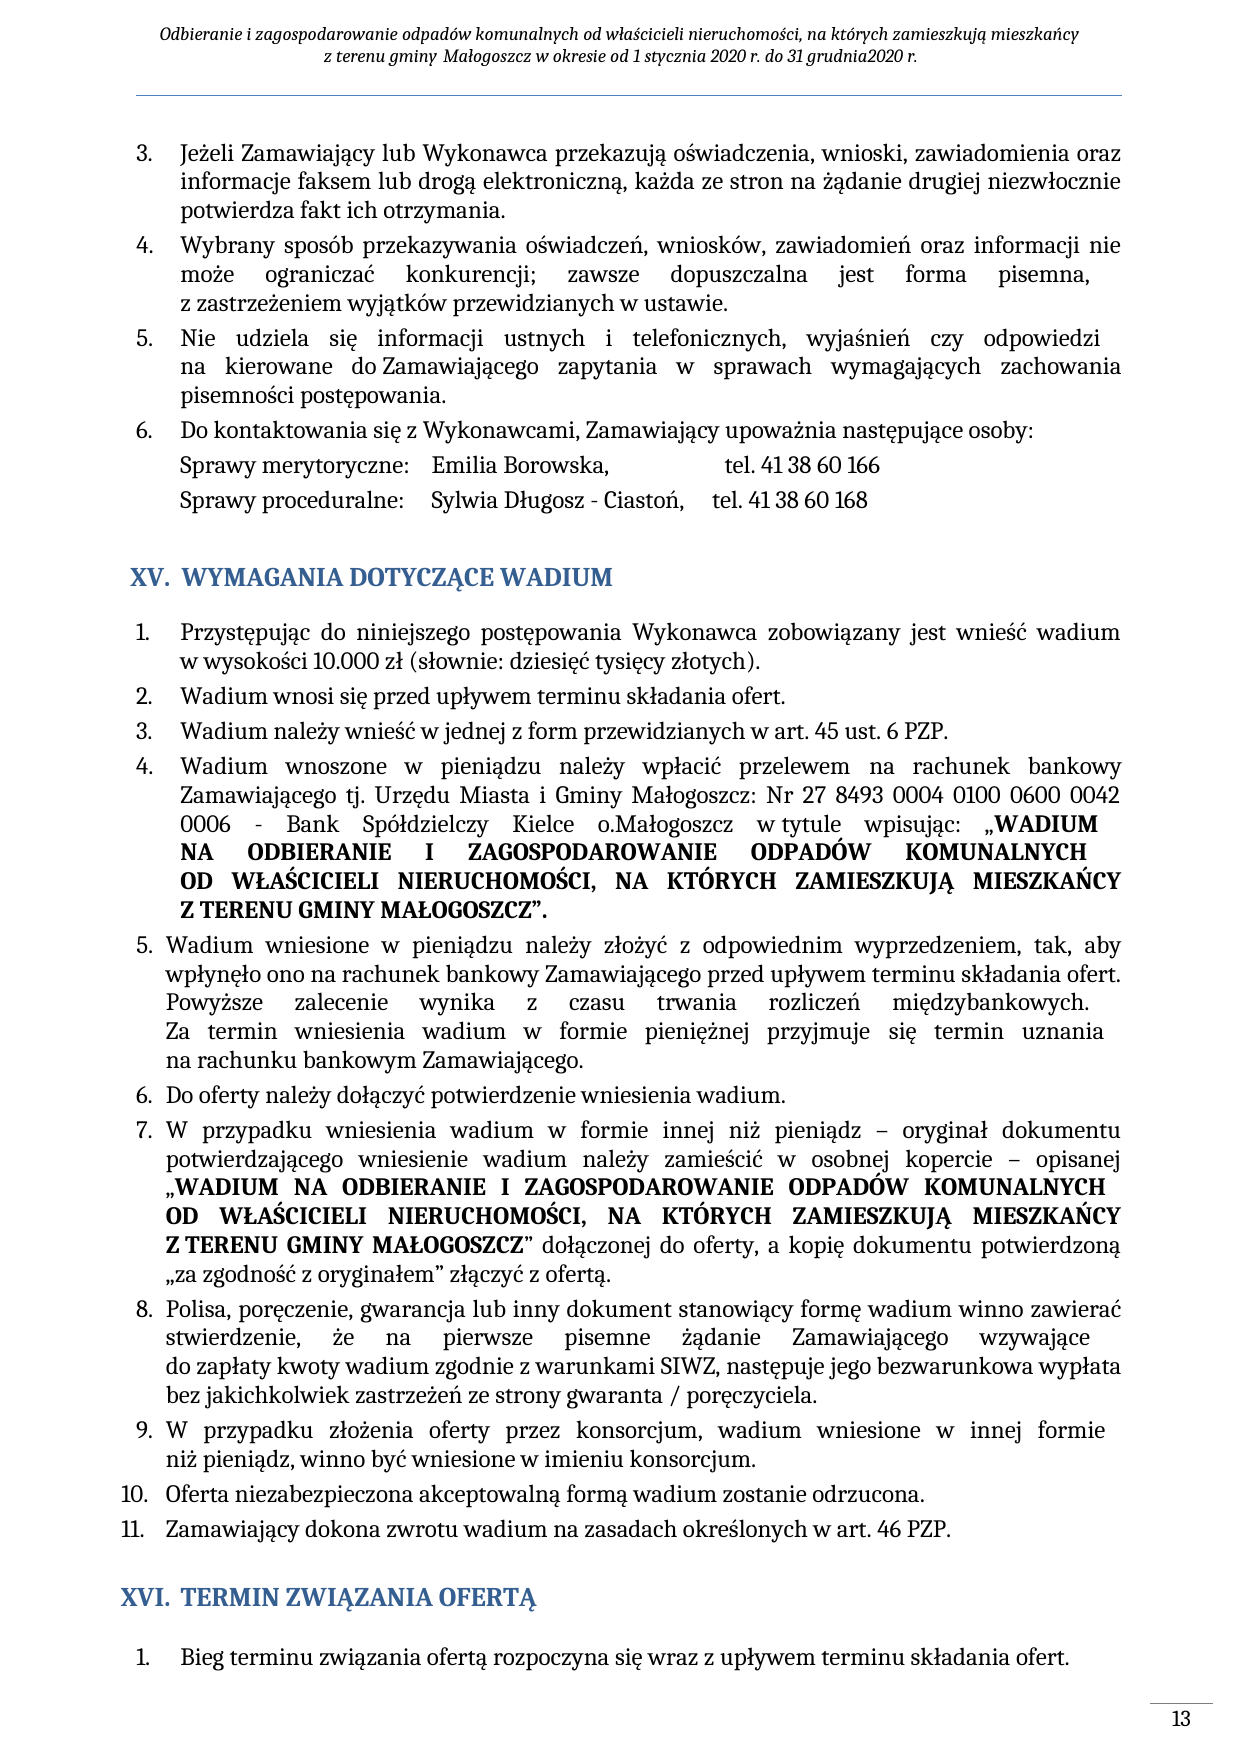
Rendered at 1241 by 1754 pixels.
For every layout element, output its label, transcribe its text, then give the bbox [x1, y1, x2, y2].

subtitle WYMAGANIA DOTYCZĄCE WADIUM [170, 562, 1122, 593]
list W przypadku złożenia oferty przez konsorcjum, wadium wniesione w innej formie niż pieniądz, winno być wniesione w imieniu konsorcjum. [136, 1416, 1122, 1473]
list Jeżeli Zamawiający lub Wykonawca przekazują oświadczenia, wnioski, zawiadomienia oraz informacje faksem lub drogą elektroniczną, każda ze stron na żądanie drugiej niezwłocznie potwierdza fakt ich otrzymania. [136, 138, 1122, 225]
list Wadium wnoszone w pieniądzu należy wpłacić przelewem na rachunek bankowy Zamawiającego tj. Urzędu Miasta i Gminy Małogoszcz: Nr 27 8493 0004 0100 0600 0042 0006 - Bank Spółdzielczy Kielce o.Małogoszcz w tytule wpisując: „WADIUM NA ODBIERANIE I ZAGOSPODAROWANIE ODPADÓW KOMUNALNYCH OD WŁAŚCICIELI NIERUCHOMOŚCI, NA KTÓRYCH ZAMIESZKUJĄ MIESZKAŃCY Z TERENU GMINY MAŁOGOSZCZ”. [136, 752, 1122, 924]
list Wadium należy wnieść w jednej z form przewidzianych w art. 45 ust. 6 PZP. [136, 717, 1122, 746]
list Do kontaktowania się z Wykonawcami, Zamawiający upoważnia następujące osoby: [136, 416, 1122, 445]
text Sprawy proceduralne: Sylwia Długosz - Ciastoń, tel. 41 38 60 168 [180, 486, 1122, 515]
subtitle TERMIN ZWIĄZANIA OFERTĄ [170, 1582, 1122, 1613]
list Wadium wnosi się przed upływem terminu składania ofert. [136, 682, 1122, 711]
text Sprawy merytoryczne: Emilia Borowska, tel. 41 38 60 166 [180, 451, 1122, 480]
list Bieg terminu związania ofertą rozpoczyna się wraz z upływem terminu składania ofert. [136, 1643, 1122, 1672]
list Polisa, poręczenie, gwarancja lub inny dokument stanowiący formę wadium winno zawierać stwierdzenie, że na pierwsze pisemne żądanie Zamawiającego wzywające do zapłaty kwoty wadium zgodnie z warunkami SIWZ, następuje jego bezwarunkowa wypłata bez jakichkolwiek zastrzeżeń ze strony gwaranta / poręczyciela. [136, 1294, 1122, 1409]
list Oferta niezabezpieczona akceptowalną formą wadium zostanie odrzucona. [121, 1479, 1122, 1508]
list Do oferty należy dołączyć potwierdzenie wniesienia wadium. [136, 1081, 1122, 1109]
list Wybrany sposób przekazywania oświadczeń, wniosków, zawiadomień oraz informacji nie może ograniczać konkurencji; zawsze dopuszczalna jest forma pisemna, z zastrzeżeniem wyjątków przewidzianych w ustawie. [136, 231, 1122, 317]
list Wadium wniesione w pieniądzu należy złożyć z odpowiednim wyprzedzeniem, tak, aby wpłynęło ono na rachunek bankowy Zamawiającego przed upływem terminu składania ofert. Powyższe zalecenie wynika z czasu trwania rozliczeń międzybankowych. Za termin wniesienia wadium w formie pieniężnej przyjmuje się termin uznania na rachunku bankowym Zamawiającego. [136, 931, 1122, 1074]
list Nie udziela się informacji ustnych i telefonicznych, wyjaśnień czy odpowiedzi na kierowane do Zamawiającego zapytania w sprawach wymagających zachowania pisemności postępowania. [136, 323, 1122, 410]
list Przystępując do niniejszego postępowania Wykonawca zobowiązany jest wnieść wadium w wysokości 10.000 zł (słownie: dziesięć tysięcy złotych). [136, 618, 1122, 676]
list W przypadku wniesienia wadium w formie innej niż pieniądz – oryginał dokumentu potwierdzającego wniesienie wadium należy zamieścić w osobnej kopercie – opisanej „WADIUM NA ODBIERANIE I ZAGOSPODAROWANIE ODPADÓW KOMUNALNYCH OD WŁAŚCICIELI NIERUCHOMOŚCI, NA KTÓRYCH ZAMIESZKUJĄ MIESZKAŃCY Z TERENU GMINY MAŁOGOSZCZ” dołączonej do oferty, a kopię dokumentu potwierdzoną „za zgodność z oryginałem” złączyć z ofertą. [136, 1116, 1122, 1288]
list Zamawiający dokona zwrotu wadium na zasadach określonych w art. 46 PZP. [121, 1514, 1122, 1543]
